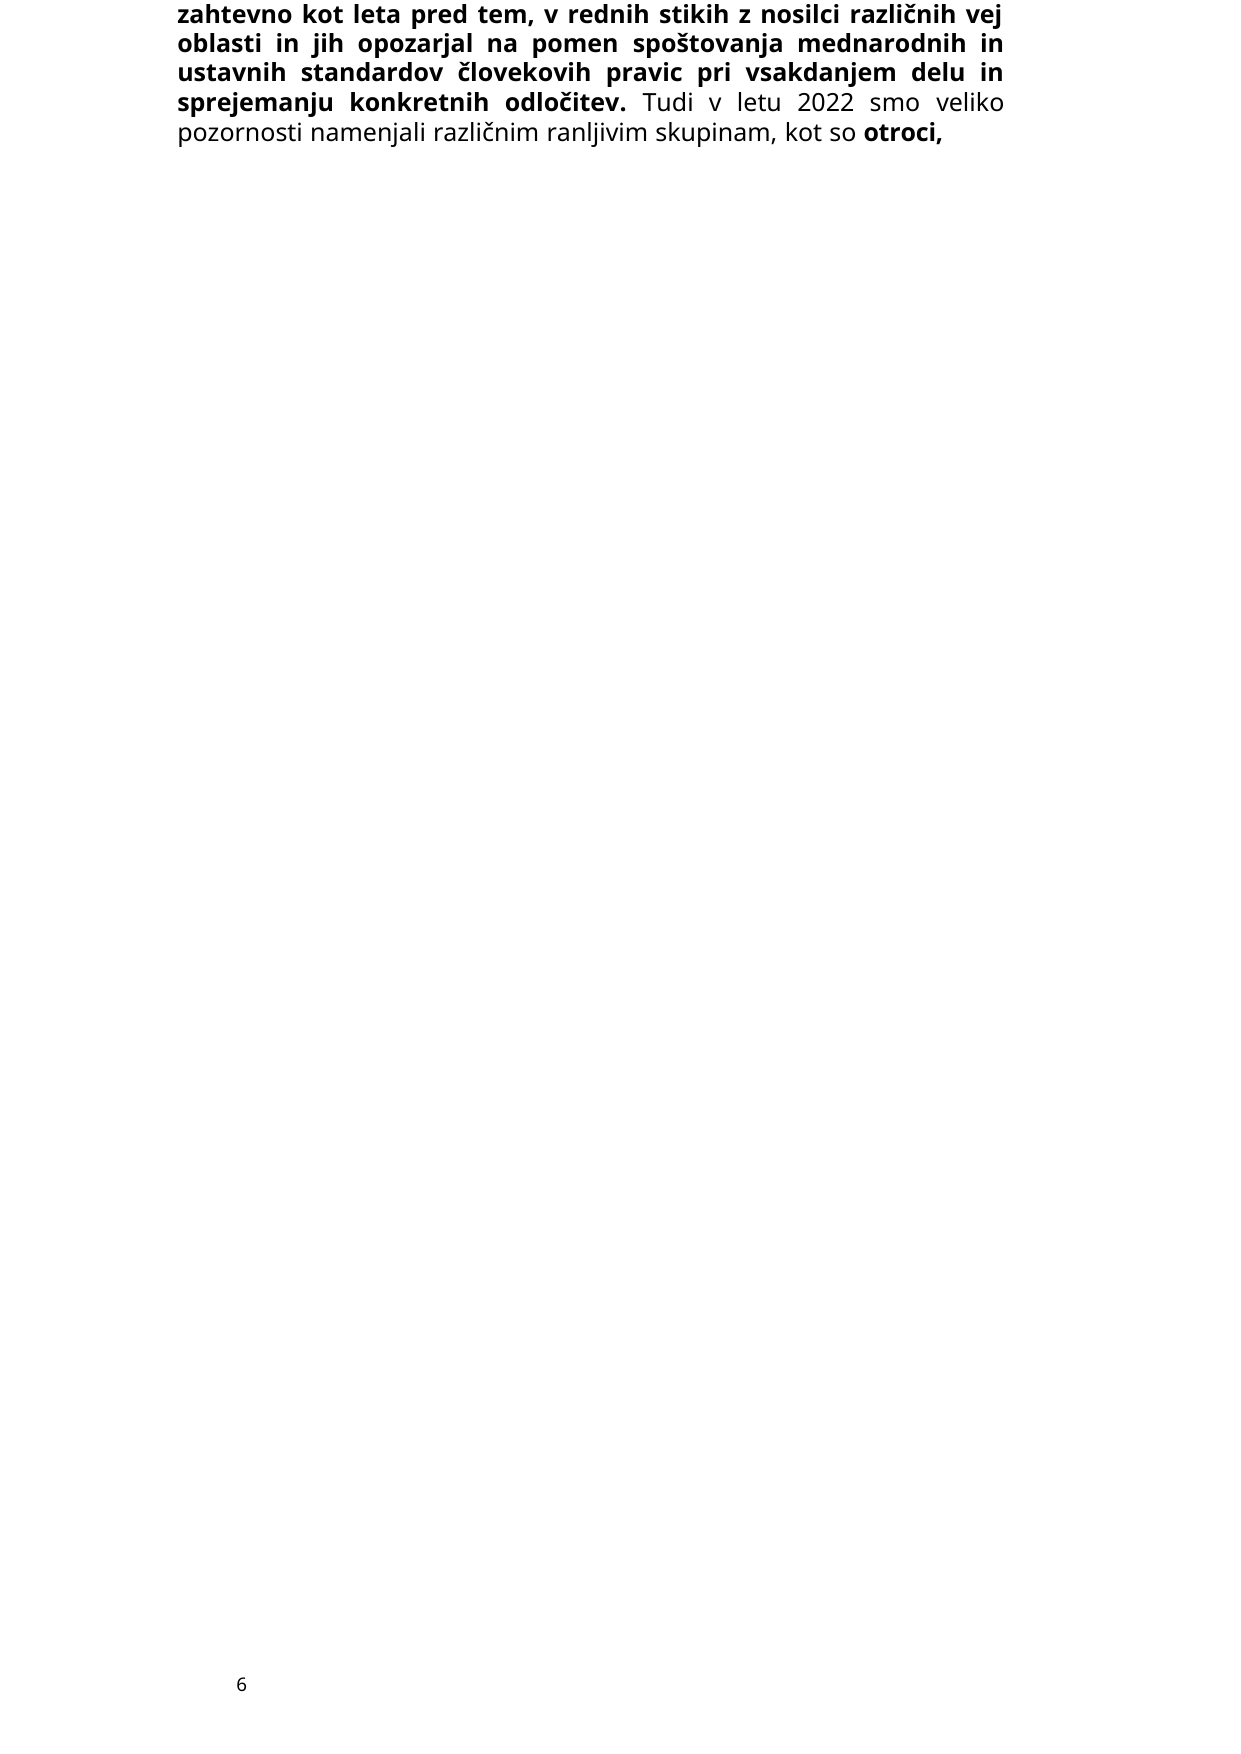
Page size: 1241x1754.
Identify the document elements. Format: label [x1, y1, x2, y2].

text [177, 0, 1004, 148]
